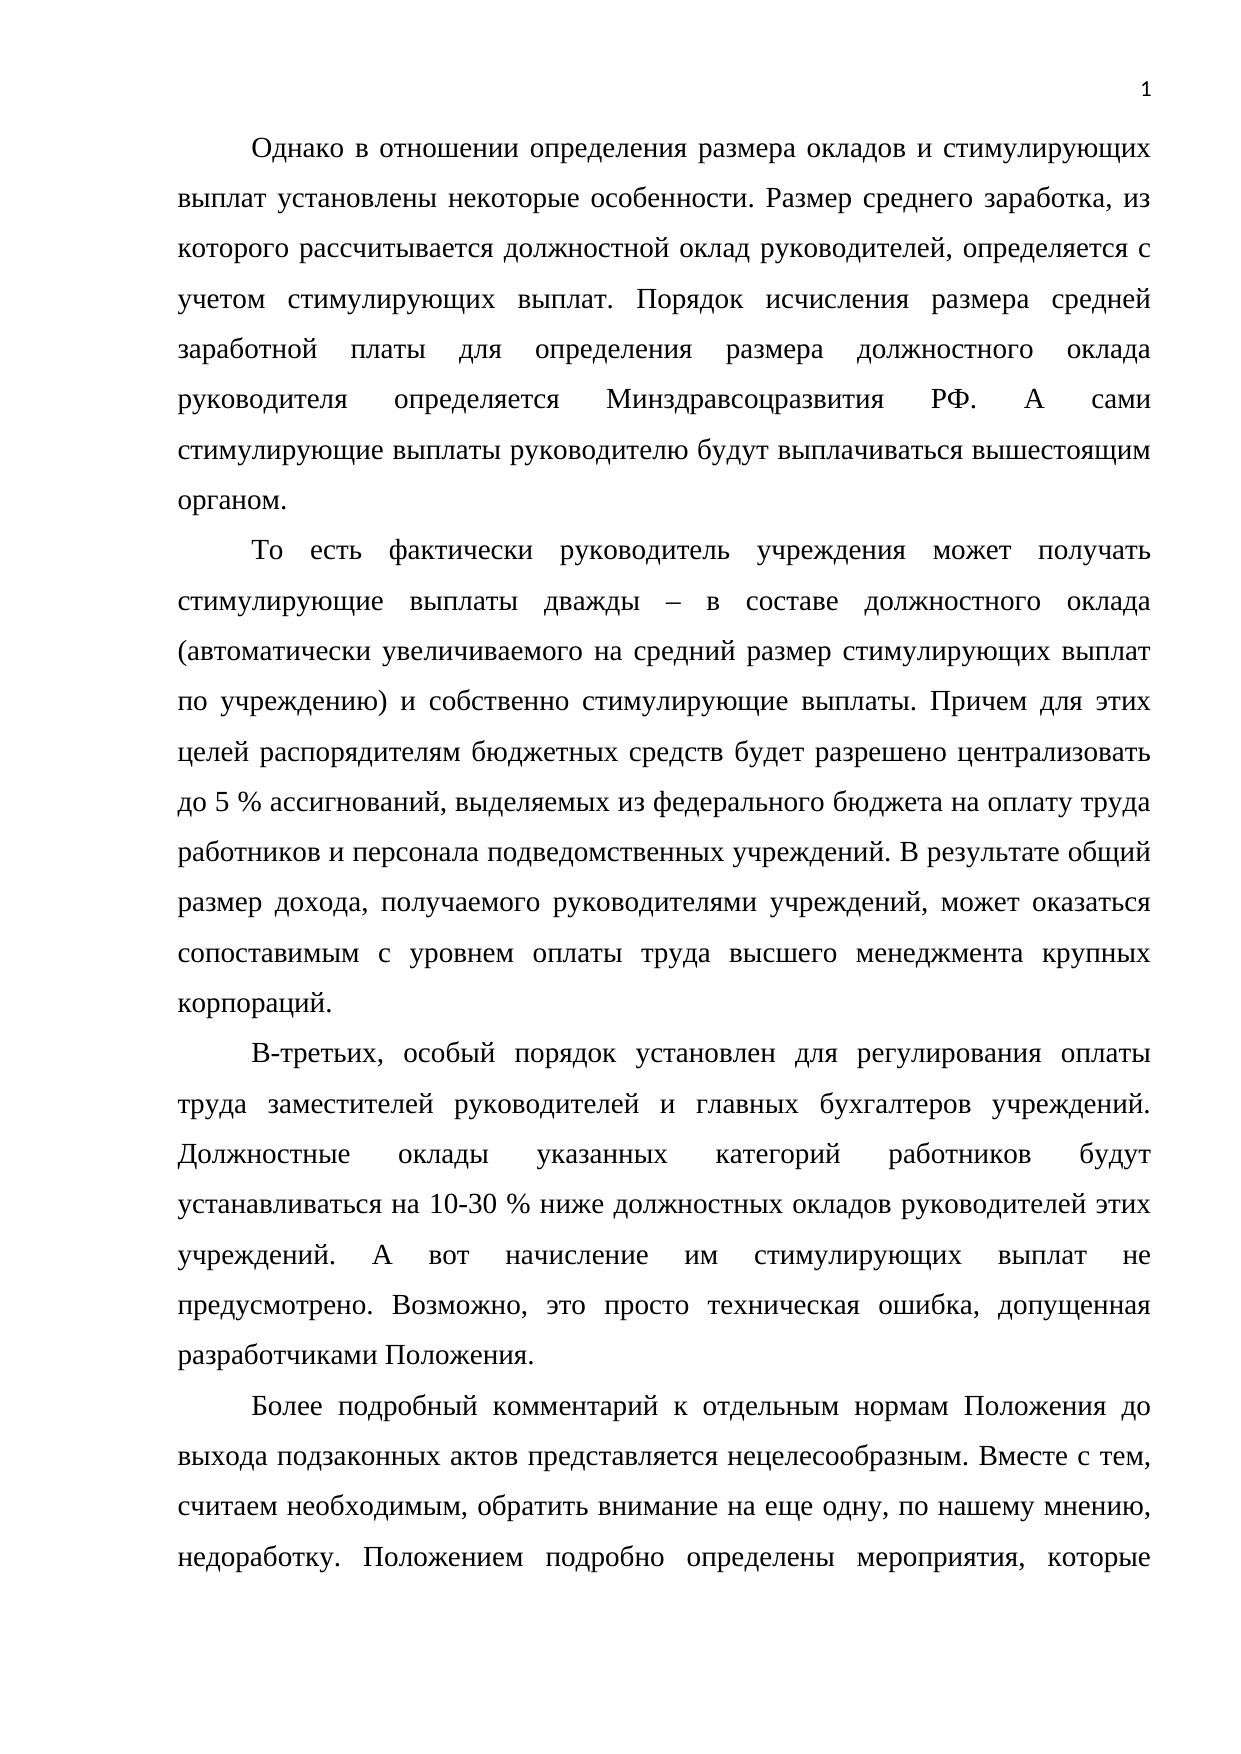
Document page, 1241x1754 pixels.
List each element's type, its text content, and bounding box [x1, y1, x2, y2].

text В-третьих, особый порядок установлен для регулирования оплаты труда заместителей руководителей и главных бухгалтеров учреждений. Должностные оклады указанных категорий работников будут устанавливаться на 10-30 % ниже должностных окладов руководителей этих учреждений. А вот начисление им стимулирующих выплат не предусмотрено. Возможно, это просто техническая ошибка, допущенная разработчиками Положения. [177, 1036, 1152, 1371]
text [177, 1388, 1152, 1572]
text То есть фактически руководитель учреждения может получать стимулирующие выплаты дважды – в составе должностного оклада (автоматически увеличиваемого на средний размер стимулирующих выплат по учреждению) и собственно стимулирующие выплаты. Причем для этих целей распорядителям бюджетных средств будет разрешено централизовать до 5 % ассигнований, выделяемых из федерального бюджета на оплату труда работников и персонала подведомственных учреждений. В результате общий размер дохода, получаемого руководителями учреждений, может оказаться сопоставимым с уровнем оплаты труда высшего менеджмента крупных корпораций. [177, 532, 1152, 1019]
text Однако в отношении определения размера окладов и стимулирующих выплат установлены некоторые особенности. Размер среднего заработка, из которого рассчитывается должностной оклад руководителей, определяется с учетом стимулирующих выплат. Порядок исчисления размера средней заработной платы для определения размера должностного оклада руководителя определяется Минздравсоцразвития РФ. А сами стимулирующие выплаты руководителю будут выплачиваться вышестоящим органом. [177, 130, 1152, 516]
